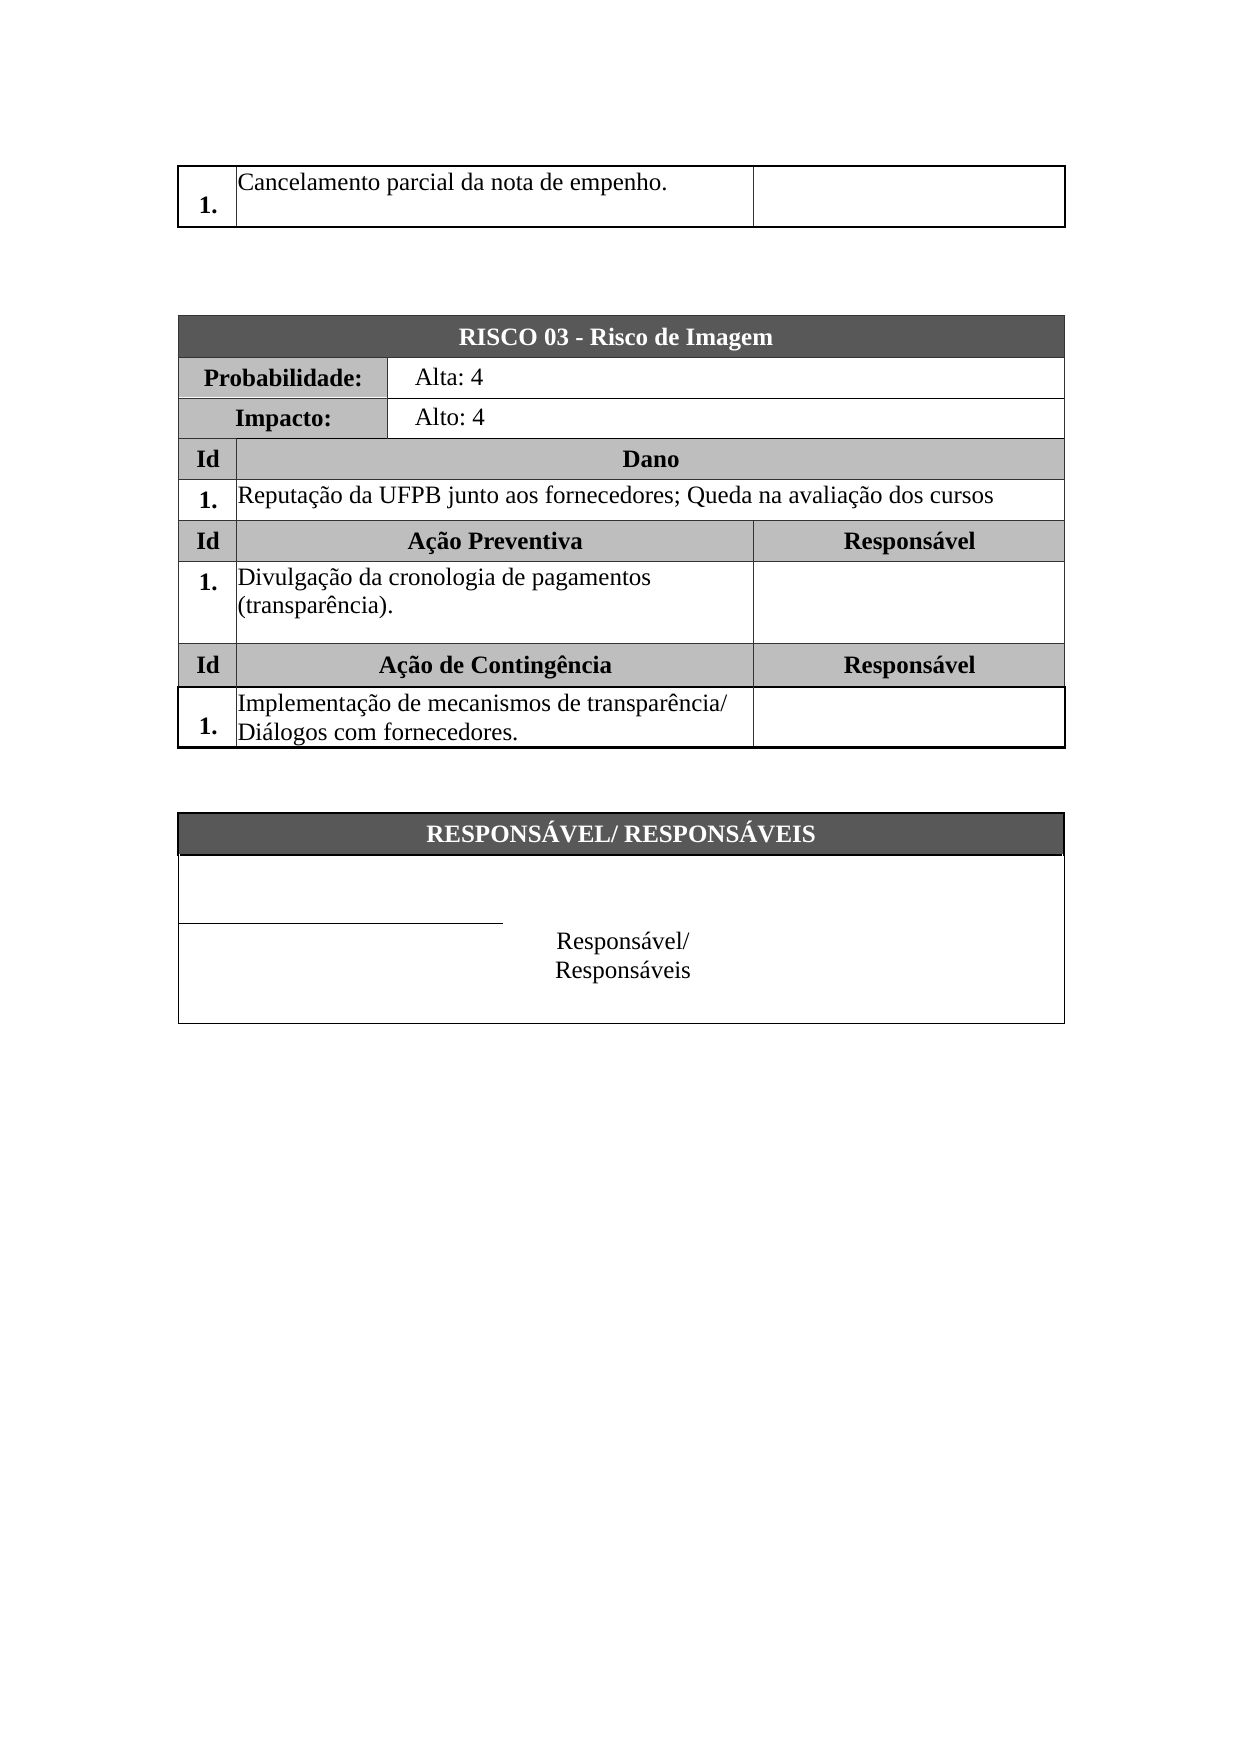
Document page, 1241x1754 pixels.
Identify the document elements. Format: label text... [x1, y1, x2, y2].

table_cell Alta: 4 [388, 358, 1064, 397]
table_cell Impacto: [179, 399, 387, 438]
table_cell Responsável [754, 644, 1064, 686]
table_cell Implementação de mecanismos de transparência/ Diálogos com fornecedores. [237, 688, 753, 746]
table_cell Ação Preventiva [237, 521, 753, 561]
table_cell Id [179, 521, 236, 561]
table_cell [754, 167, 1064, 226]
table_cell Ação de Contingência [237, 644, 753, 686]
table_header RISCO 03 - Risco de Imagem [179, 316, 1064, 357]
table_cell Reputação da UFPB junto aos fornecedores; Queda na avaliação dos cursos [237, 480, 1064, 520]
table_cell [754, 688, 1064, 746]
table_cell [754, 562, 1064, 643]
table_cell Id [179, 644, 236, 686]
table_cell Cancelamento parcial da nota de empenho. [237, 167, 753, 226]
table_header RESPONSÁVEL/ RESPONSÁVEIS [179, 814, 1063, 854]
table_cell Responsável/ Responsáveis [179, 854, 1064, 1023]
table_cell 1. [179, 167, 236, 226]
table_cell 1. [179, 562, 236, 643]
table_cell Divulgação da cronologia de pagamentos (transparência). [237, 562, 753, 643]
table_cell Responsável [754, 521, 1064, 561]
table_cell 1. [179, 688, 236, 746]
table_cell Dano [237, 439, 1064, 479]
table_cell 1. [179, 480, 236, 520]
table_cell Probabilidade: [179, 358, 387, 397]
table_cell Id [179, 439, 236, 479]
table_cell Alto: 4 [388, 399, 1064, 438]
